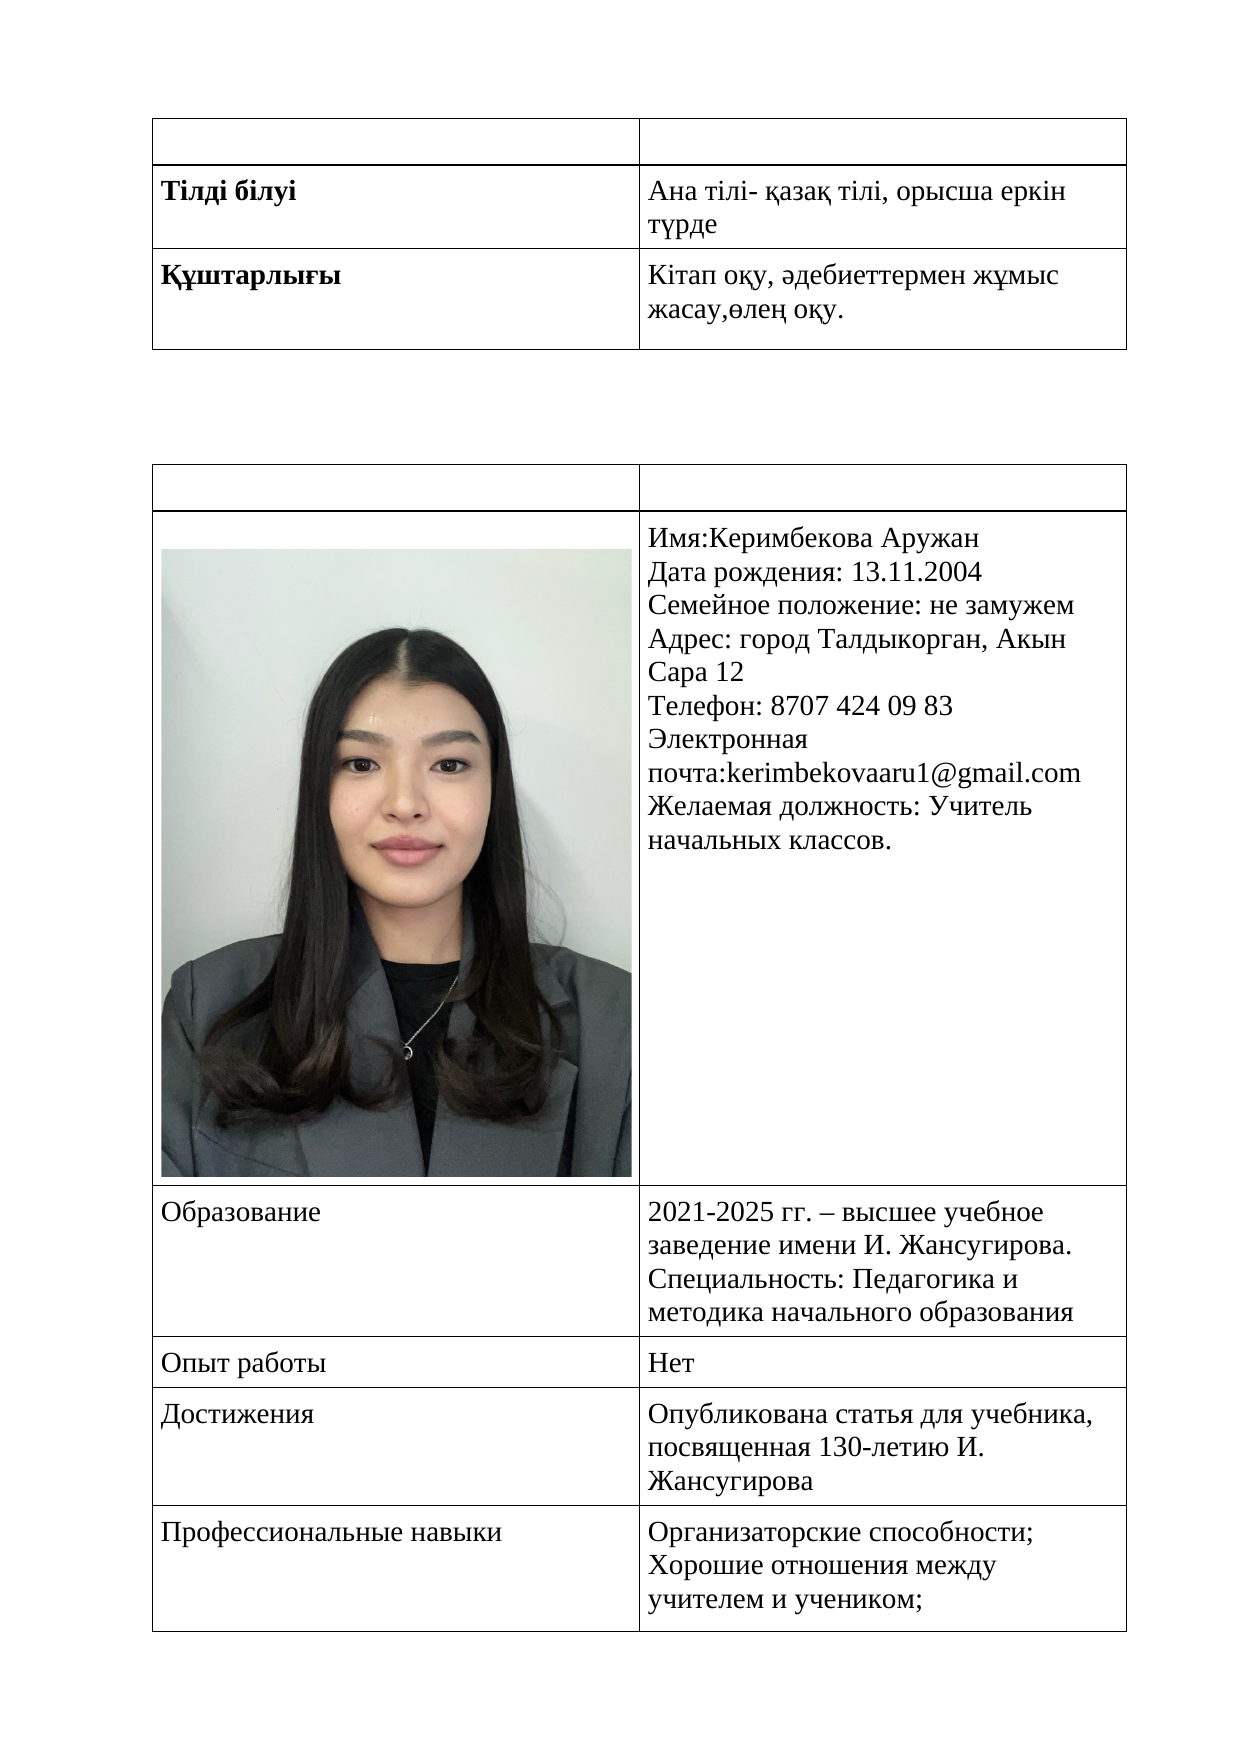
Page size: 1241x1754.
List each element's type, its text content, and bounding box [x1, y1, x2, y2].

table_cell Опубликована статья для учебника, посвященная 130-летию И. Жансугирова [640, 1388, 1126, 1505]
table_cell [153, 1506, 639, 1631]
table_header [153, 119, 639, 164]
table_cell Образование [153, 1186, 639, 1336]
table_cell Достижения [153, 1388, 639, 1505]
table_cell Опыт работы [153, 1337, 639, 1387]
table_header [640, 465, 1126, 510]
table_cell Кітап оқу, әдебиеттермен жұмыс жасау,өлең оқу. [640, 249, 1126, 349]
table_cell [153, 512, 639, 1185]
picture [161, 549, 632, 1177]
table_cell Нет [640, 1337, 1126, 1387]
table_cell Ана тілі- қазақ тілі, орысша еркін түрде [640, 166, 1126, 248]
table_cell Құштарлығы [153, 249, 639, 349]
table_header [640, 119, 1126, 164]
table_cell Тілді білуі [153, 166, 639, 248]
table_cell Имя:Керимбекова Аружан Дата рождения: 13.11.2004 Семейное положение: не замужем Адрес: город Талдыкорган, Акын Сара 12 Телефон: 8707 424 09 83 Электронная почта:kerimbekovaaru1@gmail.com Желаемая должность: Учитель начальных классов. [640, 512, 1126, 1185]
table_cell 2021-2025 гг. – высшее учебное заведение имени И. Жансугирова. Специальность: Педагогика и методика начального образования [640, 1186, 1126, 1336]
table_header [153, 465, 639, 510]
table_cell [640, 1506, 1126, 1631]
